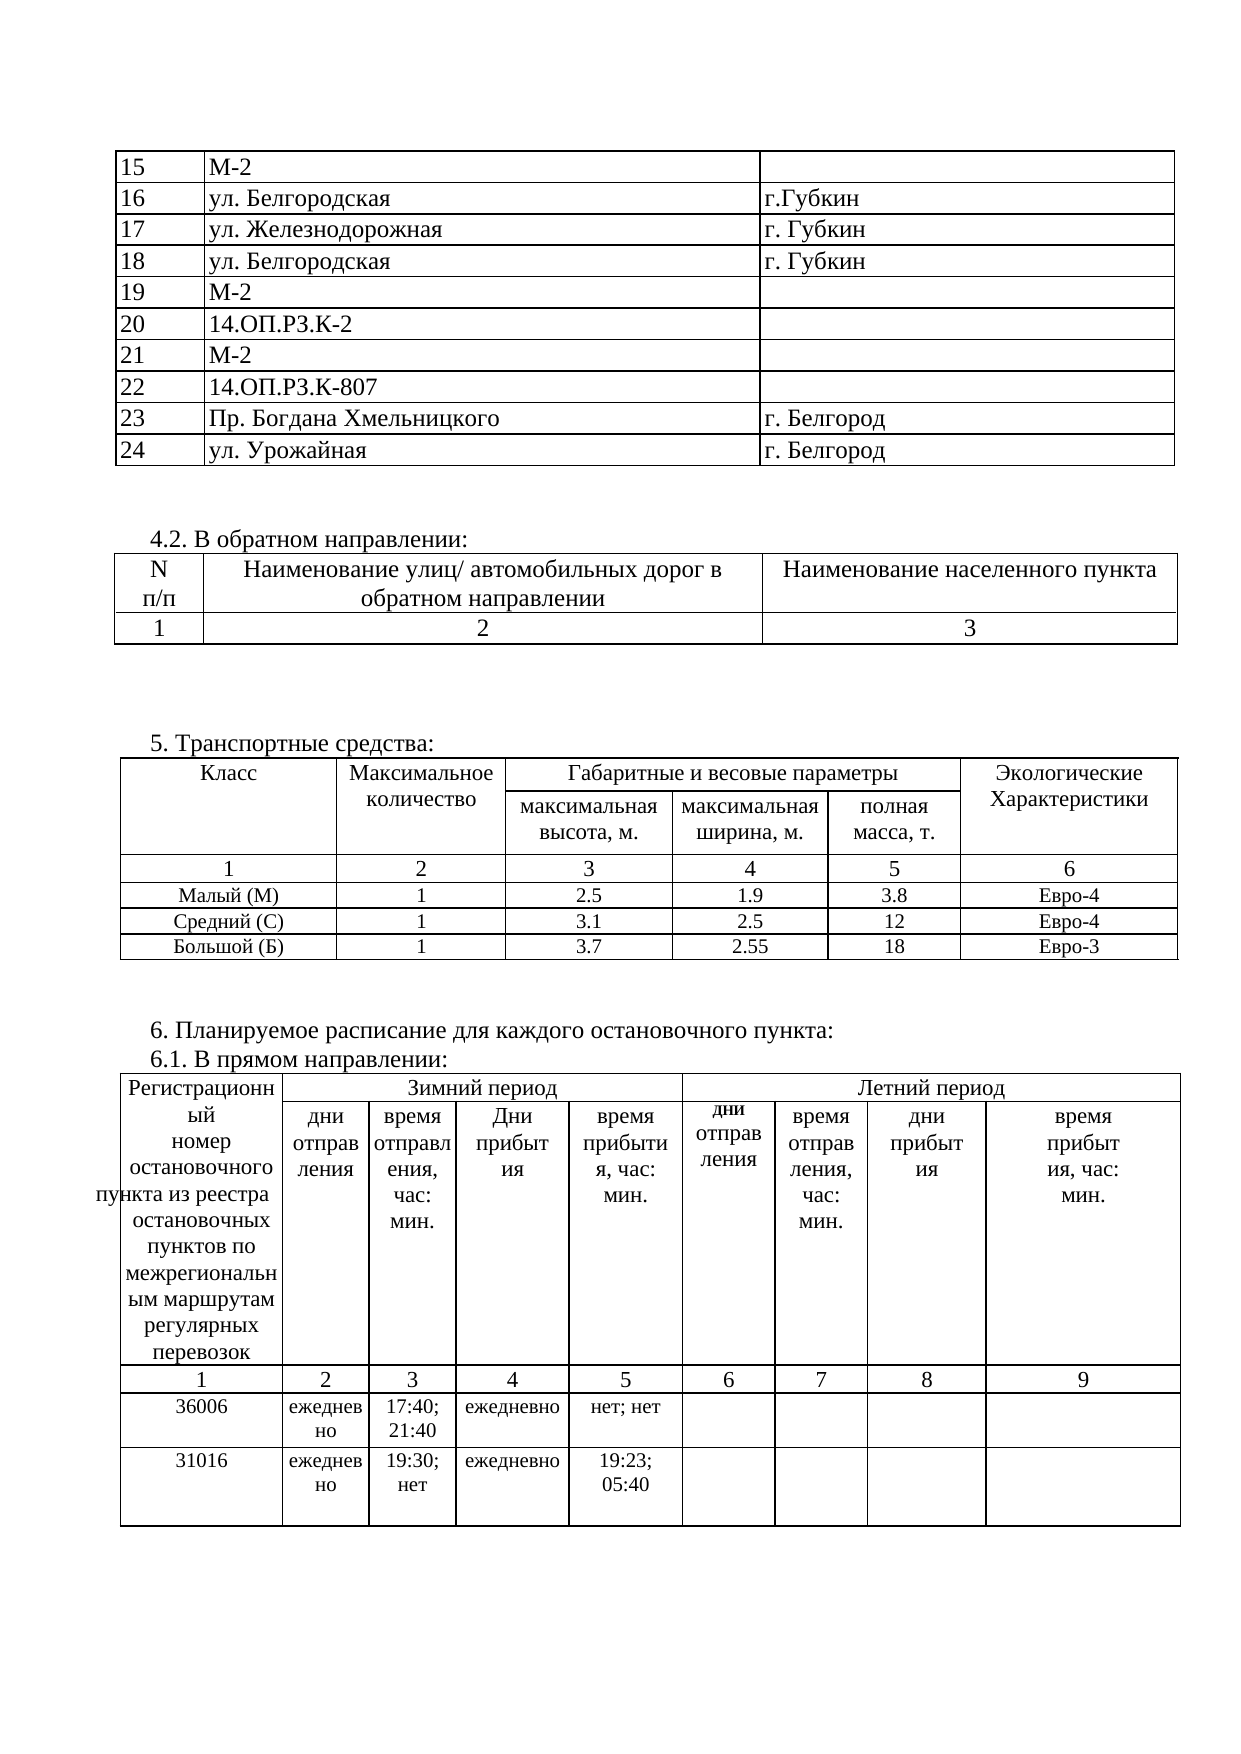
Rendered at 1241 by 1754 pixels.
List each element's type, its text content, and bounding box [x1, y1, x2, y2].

table_cell г. Губкин [761, 215, 1174, 244]
table_cell Евро-4 [961, 909, 1177, 933]
table_cell 18 [117, 246, 204, 276]
table_cell [776, 1394, 867, 1446]
text 5. Транспортные средства: [150, 728, 1090, 757]
table_header Зимний период [283, 1074, 682, 1101]
text 4.2. В обратном направлении: [150, 524, 1090, 552]
table_cell 15 [117, 152, 204, 181]
table_header Класс [121, 759, 336, 854]
table_cell 36006 [121, 1394, 282, 1446]
table_cell ежедневно [283, 1394, 368, 1446]
table_cell дни отправ ления [283, 1102, 368, 1364]
table_cell [761, 277, 1174, 307]
table_cell М-2 [205, 340, 759, 370]
table_cell Большой (Б) [121, 935, 336, 958]
table_cell г. Белгород [761, 403, 1174, 433]
table_cell 2 [204, 613, 762, 643]
table_cell 1 [121, 855, 336, 882]
text 6.1. В прямом направлении: [150, 1044, 1090, 1073]
table_cell ежедневно [457, 1394, 568, 1446]
table_cell 17 [117, 215, 204, 244]
table_cell Средний (С) [121, 909, 336, 933]
table_cell [683, 1448, 774, 1525]
text 6. Планируемое расписание для каждого остановочного пункта: [150, 1015, 1090, 1044]
table_cell 7 [776, 1366, 867, 1392]
table_cell 3 [506, 855, 672, 882]
table_cell 21 [117, 340, 204, 370]
table_cell 24 [117, 435, 204, 464]
table_cell 3 [763, 611, 1177, 643]
table_cell ежедневно [457, 1448, 568, 1525]
table_cell время отправ ления, час: мин. [776, 1102, 867, 1364]
table_cell ул. Урожайная [205, 435, 759, 464]
table_header Летний период [683, 1074, 1180, 1101]
table_cell 14.ОП.РЗ.К-2 [205, 309, 759, 339]
table_cell 3.1 [506, 909, 672, 933]
table_header Габаритные и весовые параметры [506, 759, 960, 790]
table_cell 5 [570, 1366, 682, 1392]
table_cell 1 [337, 909, 505, 933]
table_cell 19:23; 05:40 [570, 1448, 682, 1525]
table_cell 9 [987, 1366, 1180, 1392]
table_cell время прибыт ия, час: мин. [987, 1102, 1180, 1364]
table_cell г. Губкин [761, 246, 1174, 276]
table_cell [987, 1448, 1180, 1525]
table_cell 16 [117, 183, 204, 213]
table_cell 17:40; 21:40 [370, 1394, 455, 1446]
table_cell 5 [829, 855, 960, 882]
table_cell максимальная высота, м. [506, 792, 672, 854]
table_cell [761, 152, 1174, 181]
table_cell 1 [337, 883, 505, 907]
table_header Экологические Характеристики [961, 759, 1177, 854]
table_header Наименование улиц/ автомобильных дорог в обратном направлении [204, 554, 762, 611]
table_cell 20 [117, 309, 204, 339]
table_cell 2 [283, 1366, 368, 1392]
table_cell 22 [117, 372, 204, 402]
table_cell 6 [683, 1366, 774, 1392]
table_cell Евро-3 [961, 935, 1177, 958]
table_cell 4 [673, 855, 827, 882]
table_cell Дни прибыт ия [457, 1102, 568, 1364]
table_cell Малый (М) [121, 883, 336, 907]
table_cell 1 [121, 1366, 282, 1392]
table_cell 19 [117, 277, 204, 307]
table_cell [761, 372, 1174, 402]
table_cell г. Белгород [761, 435, 1174, 464]
table_cell 1 [115, 613, 203, 643]
table_cell нет; нет [570, 1394, 682, 1446]
table_cell время прибыти я, час: мин. [570, 1102, 682, 1364]
table_cell ул. Белгородская [205, 183, 759, 213]
table_header Наименование населенного пункта [763, 554, 1177, 611]
table_cell 12 [829, 909, 960, 933]
table_header N п/п [115, 554, 203, 611]
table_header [121, 1074, 282, 1364]
table_cell 8 [868, 1366, 985, 1392]
table_cell [868, 1448, 985, 1525]
table_cell 3 [370, 1366, 455, 1392]
table_cell 4 [457, 1366, 568, 1392]
table_cell М-2 [205, 277, 759, 307]
table_cell 6 [961, 855, 1177, 882]
table_cell 2.5 [506, 883, 672, 907]
table_cell полная масса, т. [829, 792, 960, 854]
table_cell 14.ОП.РЗ.К-807 [205, 372, 759, 402]
table_cell 3.8 [829, 883, 960, 907]
table_cell ул. Железнодорожная [205, 215, 759, 244]
table_cell 1.9 [673, 883, 827, 907]
table_cell [761, 309, 1174, 339]
table_cell 18 [829, 935, 960, 958]
table_cell ул. Белгородская [205, 246, 759, 276]
table_cell время отправл ения, час: мин. [370, 1102, 455, 1364]
table_cell [868, 1394, 985, 1446]
table_cell Пр. Богдана Хмельницкого [205, 403, 759, 433]
table_cell ежедневно [283, 1448, 368, 1525]
table_cell ДНИ отправ ления [683, 1102, 774, 1364]
table_cell 19:30; нет [370, 1448, 455, 1525]
table_cell максимальная ширина, м. [673, 792, 827, 854]
table_cell дни прибыт ия [868, 1102, 985, 1364]
table_cell [683, 1394, 774, 1446]
table_cell [761, 340, 1174, 370]
table_cell 3.7 [506, 935, 672, 958]
table_cell 1 [337, 935, 505, 958]
table_cell 2 [337, 855, 505, 882]
table_cell М-2 [205, 152, 759, 181]
table_cell г.Губкин [761, 183, 1174, 213]
table_cell 2.5 [673, 909, 827, 933]
table_cell [987, 1394, 1180, 1446]
table_cell [776, 1448, 867, 1525]
table_cell 2.55 [673, 935, 827, 958]
table_cell 23 [117, 403, 204, 433]
table_cell 31016 [121, 1448, 282, 1525]
table_header Максимальное количество [337, 759, 505, 854]
table_cell Евро-4 [961, 883, 1177, 907]
